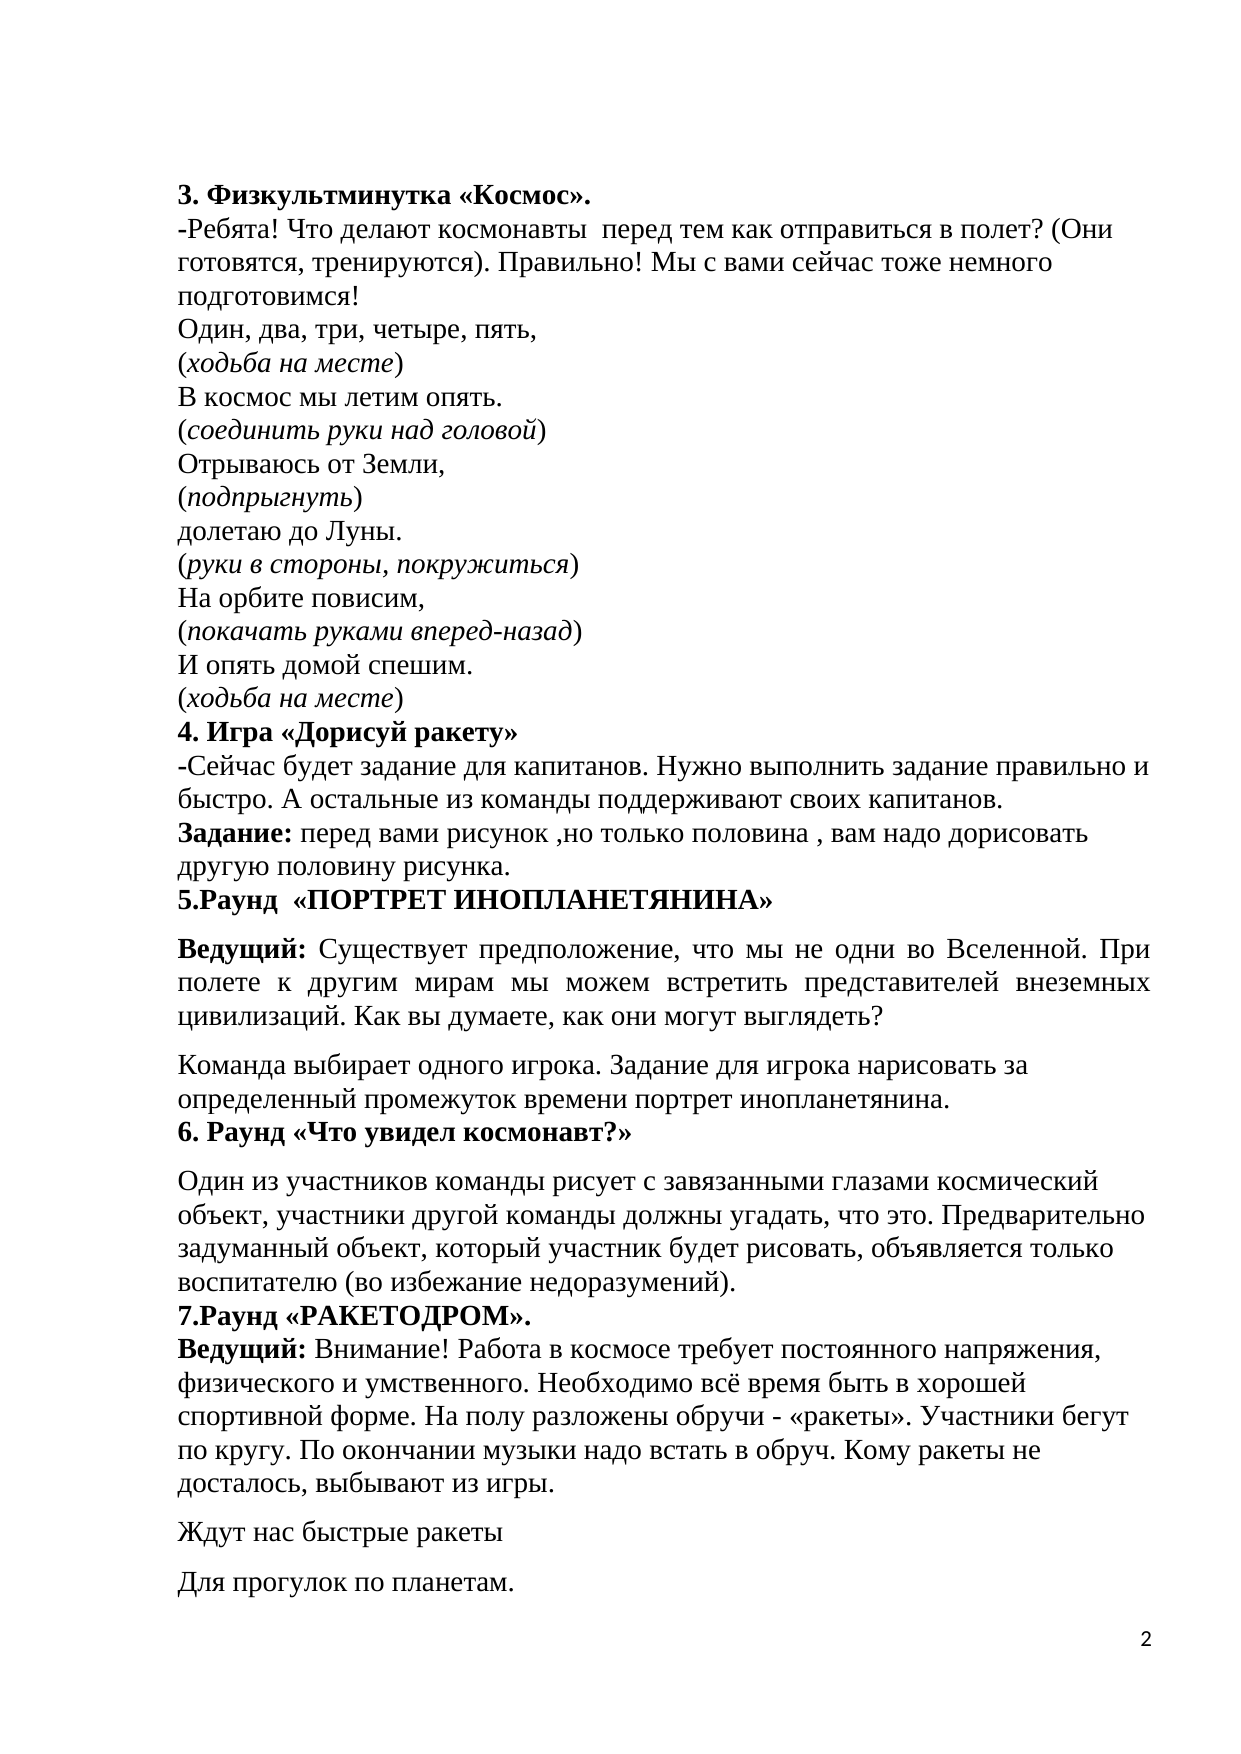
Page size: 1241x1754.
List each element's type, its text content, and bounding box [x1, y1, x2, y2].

text В космос мы летим опять. [177, 379, 1152, 412]
text (подпрыгнуть) [177, 479, 1152, 513]
text 4. Игра «Дорисуй ракету» [177, 714, 1152, 748]
text 5.Раунд «ПОРТРЕТ ИНОПЛАНЕТЯНИНА» [285, 882, 1152, 915]
text Один из участников команды рисует с завязанными глазами космический объект, участники другой команды должны угадать, что это. Предварительно задуманный объект, который участник будет рисовать, объявляется только воспитателю (во избежание недоразумений). [177, 1163, 1152, 1298]
text Задание: перед вами рисунок ,но только половина , вам надо дорисовать другую половину рисунка. [177, 815, 1152, 882]
text -Ребята! Что делают космонавты перед тем как отправиться в полет? (Они готовятся, тренируются). Правильно! Мы с вами сейчас тоже немного подготовимся! [177, 211, 1152, 312]
text Для прогулок по планетам. [177, 1564, 1152, 1597]
text Ведущий: Существует предположение, что мы не одни во Вселенной. При полете к другим мирам мы можем встретить представителей внеземных цивилизаций. Как вы думаете, как они могут выглядеть? [177, 931, 1152, 1032]
text -Сейчас будет задание для капитанов. Нужно выполнить задание правильно и быстро. А остальные из команды поддерживают своих капитанов. [177, 748, 1152, 815]
text Команда выбирает одного игрока. Задание для игрока нарисовать за определенный промежуток времени портрет инопланетянина. 6. Раунд «Что увидел космонавт?» [177, 1047, 1152, 1148]
text Ждут нас быстрые ракеты [177, 1514, 1152, 1548]
text Один, два, три, четыре, пять, [177, 312, 1152, 345]
text (ходьба на месте) [177, 345, 1152, 379]
text На орбите повисим, [177, 580, 1152, 613]
text (руки в стороны, покружиться) [177, 546, 1152, 580]
text 7.Раунд «РАКЕТОДРОМ». Ведущий: Внимание! Работа в космосе требует постоянного напряжения, физического и умственного. Необходимо всё время быть в хорошей спортивной форме. На полу разложены обручи - «ракеты». Участники бегут по кругу. По окончании музыки надо встать в обруч. Кому ракеты не досталось, выбывают из игры. [177, 1298, 1152, 1499]
text долетаю до Луны. [177, 513, 1152, 546]
text 3. Физкультминутка «Космос». [177, 177, 1152, 211]
text (покачать руками вперед-назад) [177, 613, 1152, 647]
text (соединить руки над головой) [177, 412, 1152, 446]
text (ходьба на месте) [177, 681, 1152, 714]
text И опять домой спешим. [177, 647, 1152, 681]
text Отрываюсь от Земли, [177, 446, 1152, 479]
